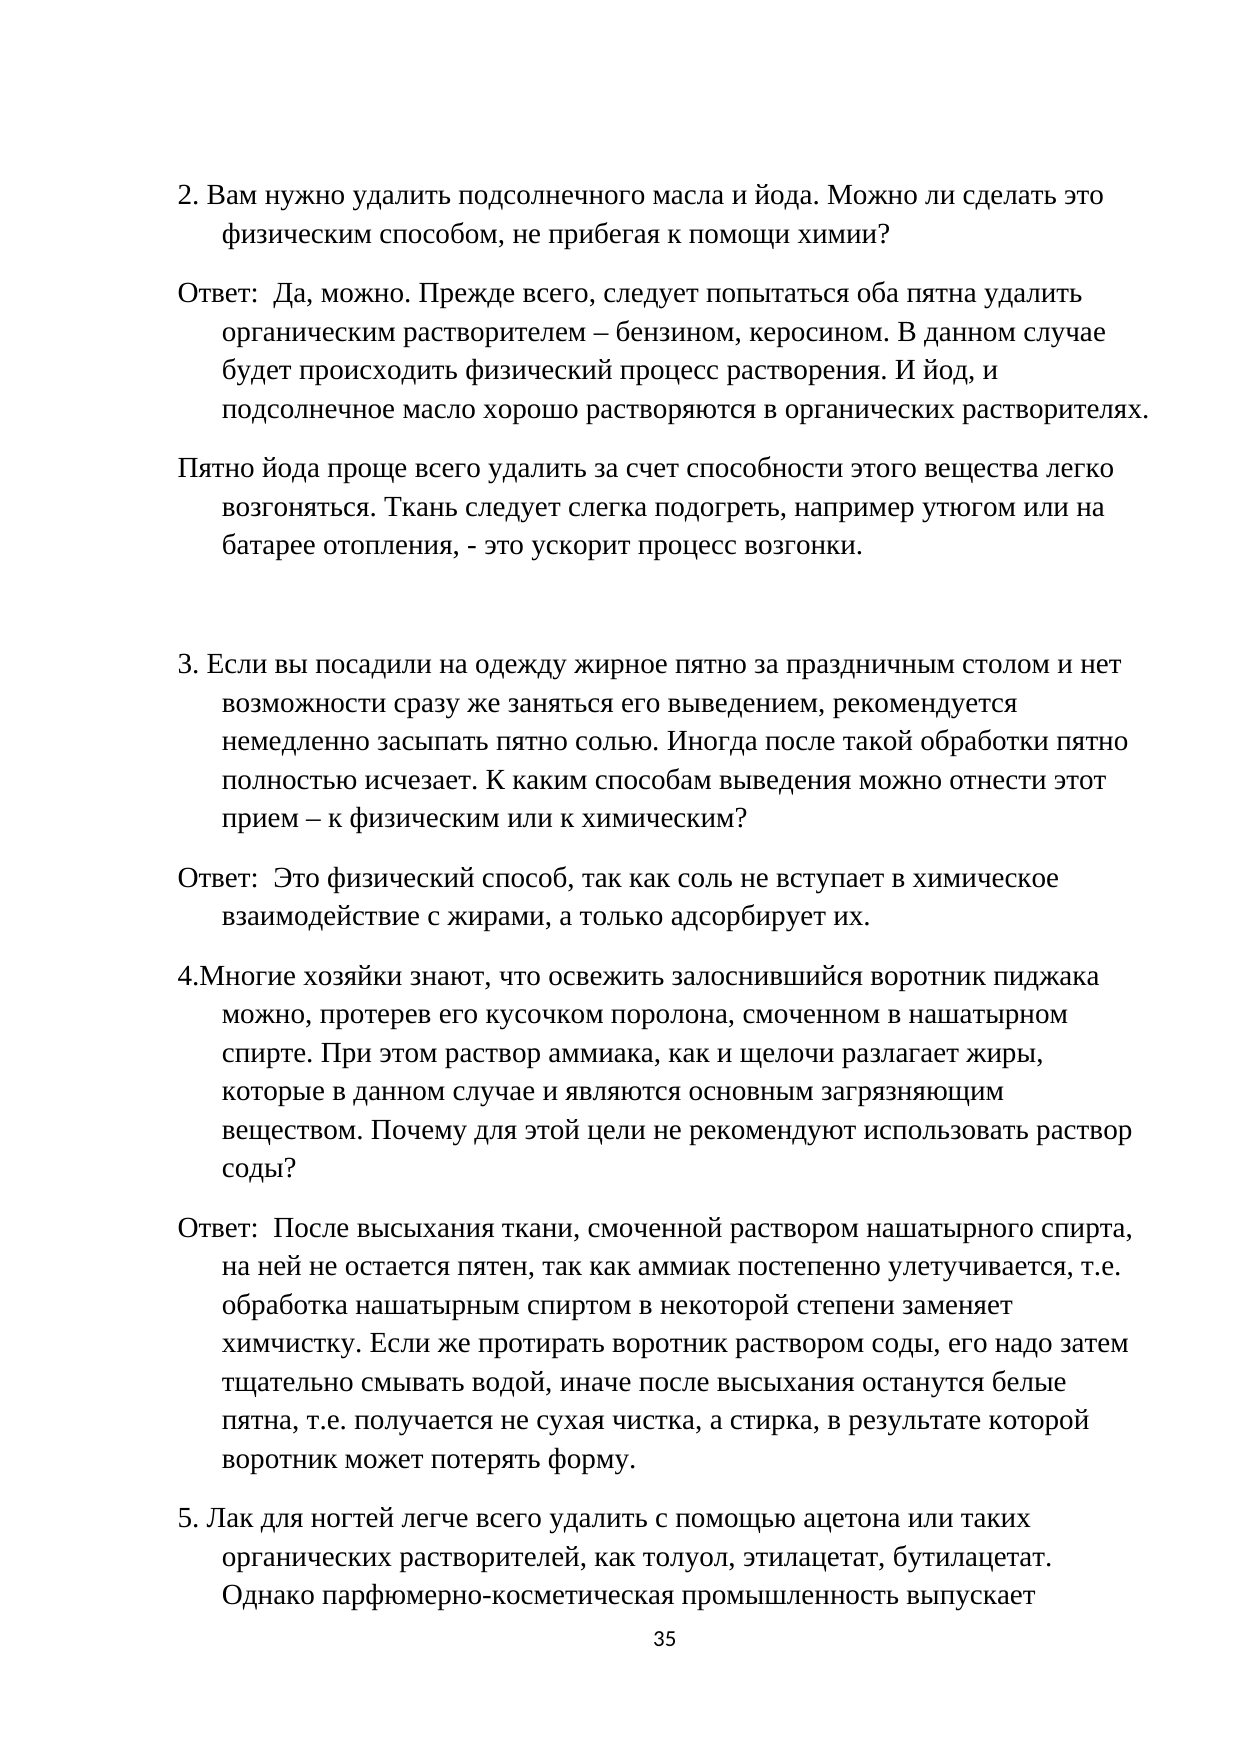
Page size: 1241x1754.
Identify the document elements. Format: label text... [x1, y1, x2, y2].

text Ответ: Да, можно. Прежде всего, следует попытаться оба пятна удалить органическим растворителем – бензином, керосином. В данном случае будет происходить физический процесс растворения. И йод, и подсолнечное масло хорошо растворяются в органических растворителях. [177, 275, 1152, 424]
text Пятно йода проще всего удалить за счет способности этого вещества легко возгоняться. Ткань следует слегка подогреть, например утюгом или на батарее отопления, - это ускорит процесс возгонки. [177, 450, 1152, 561]
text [177, 1500, 1152, 1611]
text Ответ: После высыхания ткани, смоченной раствором нашатырного спирта, на ней не остается пятен, так как аммиак постепенно улетучивается, т.е. обработка нашатырным спиртом в некоторой степени заменяет химчистку. Если же протирать воротник раствором соды, его надо затем тщательно смывать водой, иначе после высыхания останутся белые пятна, т.е. получается не сухая чистка, а стирка, в результате которой воротник может потерять форму. [177, 1210, 1152, 1474]
text 2. Вам нужно удалить подсолнечного масла и йода. Можно ли сделать это физическим способом, не прибегая к помощи химии? [177, 177, 1152, 249]
text 3. Если вы посадили на одежду жирное пятно за праздничным столом и нет возможности сразу же заняться его выведением, рекомендуется немедленно засыпать пятно солью. Иногда после такой обработки пятно полностью исчезает. К каким способам выведения можно отнести этот прием – к физическим или к химическим? [177, 646, 1152, 834]
text 4.Многие хозяйки знают, что освежить залоснившийся воротник пиджака можно, протерев его кусочком поролона, смоченном в нашатырном спирте. При этом раствор аммиака, как и щелочи разлагает жиры, которые в данном случае и являются основным загрязняющим веществом. Почему для этой цели не рекомендуют использовать раствор соды? [177, 958, 1152, 1184]
text Ответ: Это физический способ, так как соль не вступает в химическое взаимодействие с жирами, а только адсорбирует их. [177, 860, 1152, 932]
